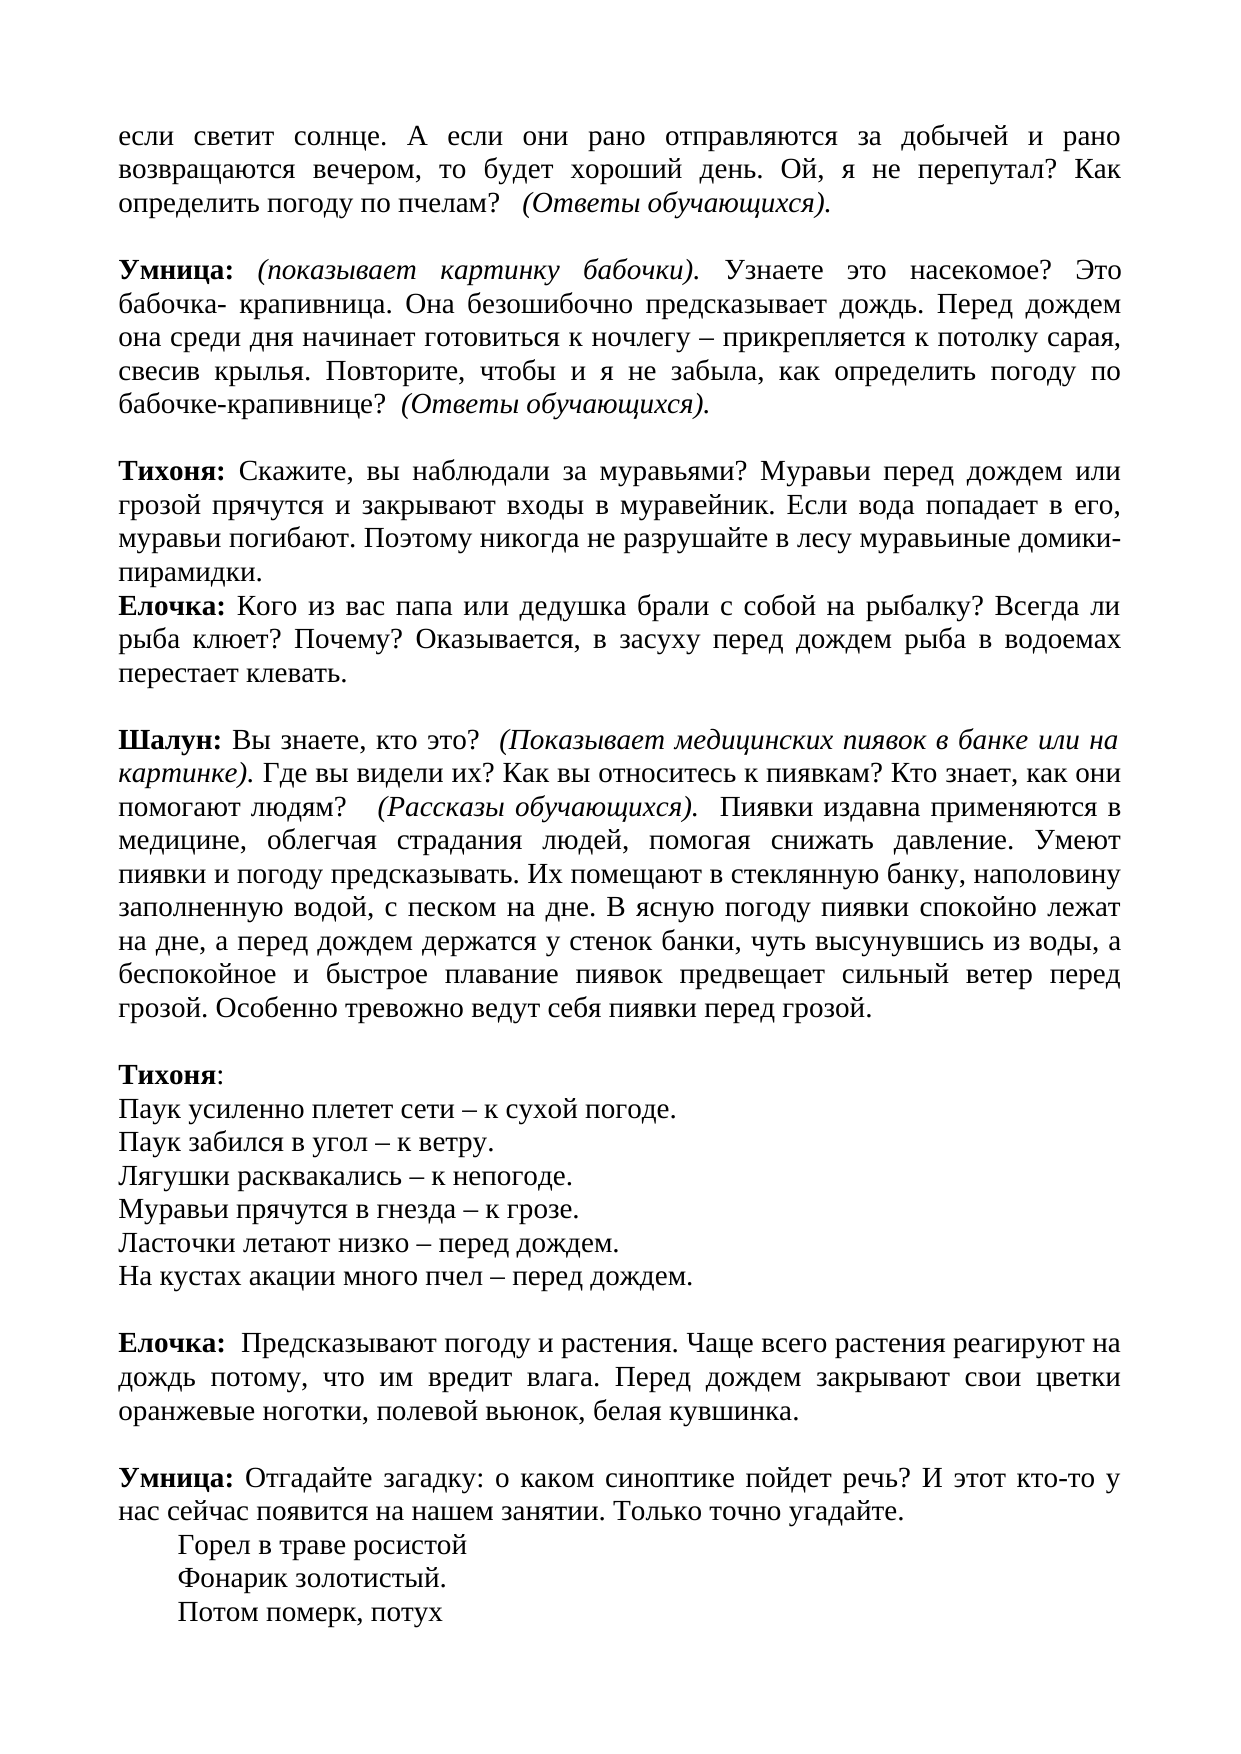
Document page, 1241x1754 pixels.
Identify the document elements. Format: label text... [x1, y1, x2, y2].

text Потом померк, потух [118, 1594, 1122, 1627]
text Умница: Отгадайте загадку: о каком синоптике пойдет речь? И этот кто-то у нас сейчас появится на нашем занятии. Только точно угадайте. [118, 1460, 1122, 1527]
text Паук усиленно плетет сети – к сухой погоде. [118, 1091, 1122, 1124]
text Лягушки расквакались – к непогоде. [118, 1158, 1122, 1191]
text Умница: (показывает картинку бабочки). Узнаете это насекомое? Это бабочка- крапивница. Она безошибочно предсказывает дождь. Перед дождем она среди дня начинает готовиться к ночлегу – прикрепляется к потолку сарая, свесив крылья. Повторите, чтобы и я не забыла, как определить погоду по бабочке-крапивнице? (Ответы обучающихся). [118, 252, 1122, 420]
text На кустах акации много пчел – перед дождем. [118, 1258, 1122, 1292]
text Ласточки летают низко – перед дождем. [118, 1225, 1122, 1258]
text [118, 118, 1122, 219]
text Паук забился в угол – к ветру. [118, 1124, 1122, 1158]
text Тихоня: [118, 1057, 1122, 1091]
text Елочка: Предсказывают погоду и растения. Чаще всего растения реагируют на дождь потому, что им вредит влага. Перед дождем закрывают свои цветки оранжевые ноготки, полевой вьюнок, белая кувшинка. [118, 1326, 1122, 1426]
text Елочка: Кого из вас папа или дедушка брали с собой на рыбалку? Всегда ли рыба клюет? Почему? Оказывается, в засуху перед дождем рыба в водоемах перестает клевать. [118, 588, 1122, 688]
text Горел в траве росистой [118, 1527, 1122, 1560]
text Шалун: Вы знаете, кто это? (Показывает медицинских пиявок в банке или на картинке). Где вы видели их? Как вы относитесь к пиявкам? Кто знает, как они помогают людям? (Рассказы обучающихся). Пиявки издавна применяются в медицине, облегчая страдания людей, помогая снижать давление. Умеют пиявки и погоду предсказывать. Их помещают в стеклянную банку, наполовину заполненную водой, с песком на дне. В ясную погоду пиявки спокойно лежат на дне, а перед дождем держатся у стенок банки, чуть высунувшись из воды, а беспокойное и быстрое плавание пиявок предвещает сильный ветер перед грозой. Особенно тревожно ведут себя пиявки перед грозой. [118, 722, 1122, 1024]
text Муравьи прячутся в гнезда – к грозе. [118, 1191, 1122, 1225]
text Фонарик золотистый. [118, 1560, 1122, 1594]
text Тихоня: Скажите, вы наблюдали за муравьями? Муравьи перед дождем или грозой прячутся и закрывают входы в муравейник. Если вода попадает в его, муравьи погибают. Поэтому никогда не разрушайте в лесу муравьиные домики-пирамидки. [118, 453, 1122, 588]
